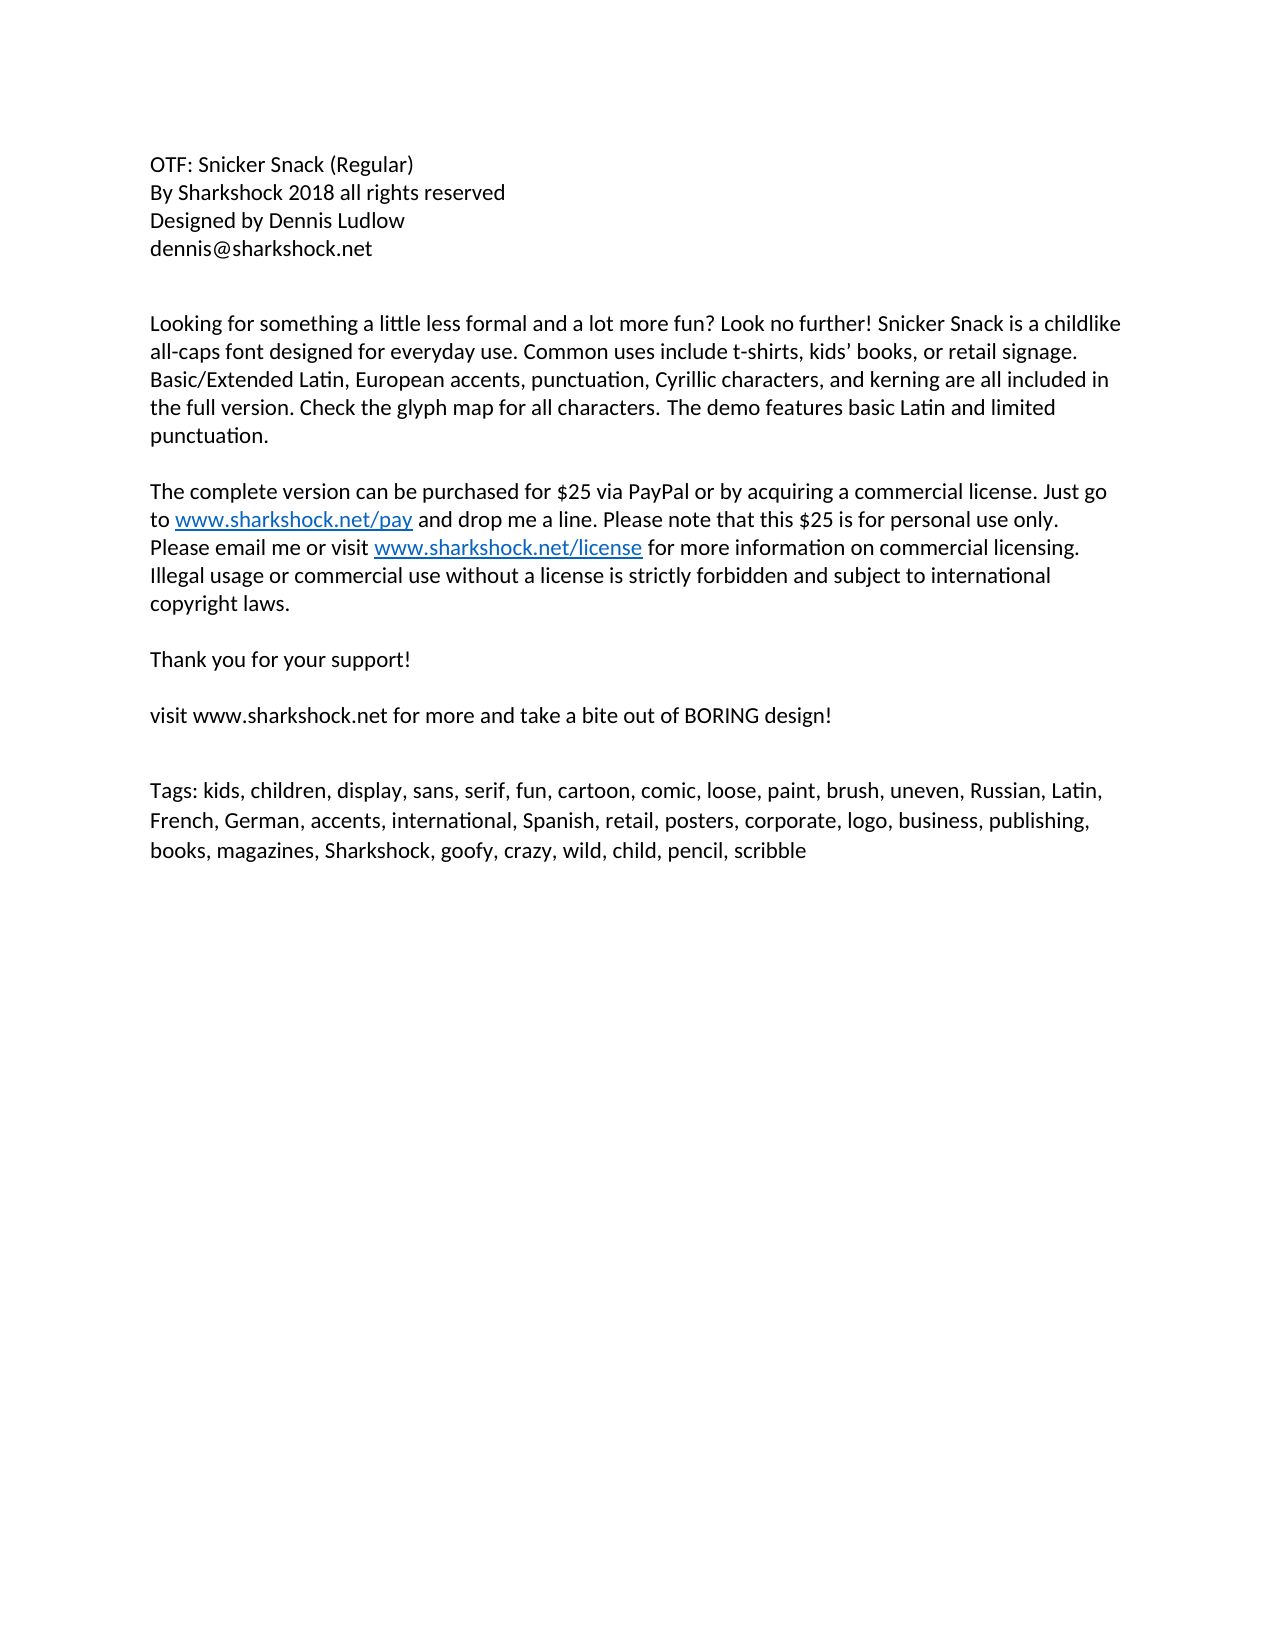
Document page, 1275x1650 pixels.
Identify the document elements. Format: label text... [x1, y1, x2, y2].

text Thank you for your support! [150, 645, 1125, 673]
text dennis@sharkshock.net [150, 234, 1125, 262]
text By Sharkshock 2018 all rights reserved [150, 178, 1125, 206]
text Designed by Dennis Ludlow [150, 206, 1125, 234]
text Tags: kids, children, display, sans, serif, fun, cartoon, comic, loose, paint, brush, uneven, Russian, Latin, French, German, accents, international, Spanish, retail, posters, corporate, logo, business, publishing, books, magazines, Sharkshock, goofy, crazy, wild, child, pencil, scribble [150, 776, 1125, 864]
text Looking for something a little less formal and a lot more fun? Look no further! Snicker Snack is a childlike all-caps font designed for everyday use. Common uses include t-shirts, kids’ books, or retail signage. Basic/Extended Latin, European accents, punctuation, Cyrillic characters, and kerning are all included in the full version. Check the glyph map for all characters. The demo features basic Latin and limited punctuation. [150, 309, 1125, 449]
text OTF: Snicker Snack (Regular) [150, 150, 1125, 178]
text visit www.sharkshock.net for more and take a bite out of BORING design! [150, 701, 1125, 729]
text The complete version can be purchased for $25 via PayPal or by acquiring a commercial license. Just go to www.sharkshock.net/pay and drop me a line. Please note that this $25 is for personal use only. Please email me or visit www.sharkshock.net/license for more information on commercial licensing. Illegal usage or commercial use without a license is strictly forbidden and subject to international copyright laws. [150, 477, 1125, 617]
